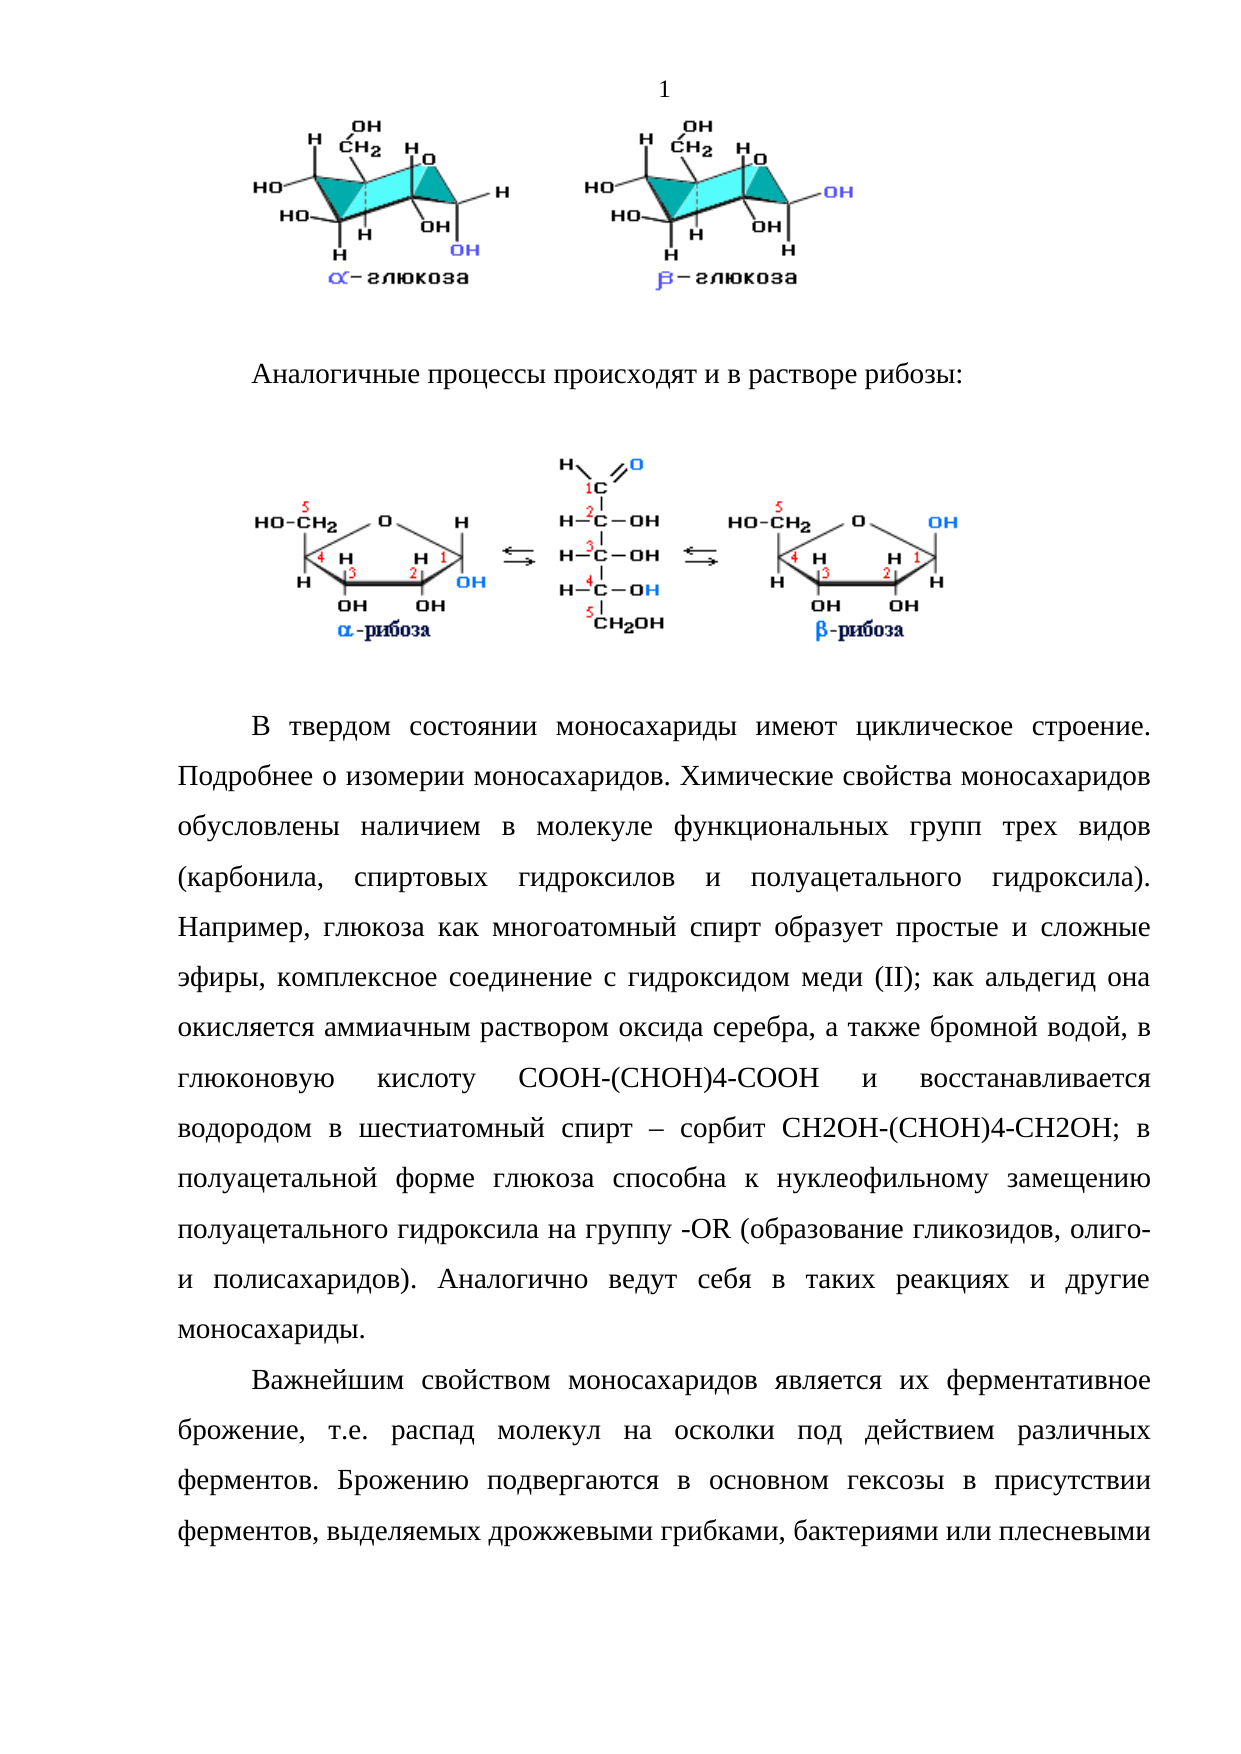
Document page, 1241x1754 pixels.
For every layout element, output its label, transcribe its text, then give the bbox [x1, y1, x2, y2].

picture [251, 118, 856, 292]
text Аналогичные процессы происходят и в растворе рибозы: [177, 356, 1152, 390]
picture [251, 456, 962, 643]
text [177, 1362, 1152, 1546]
text В твердом состоянии моносахариды имеют циклическое строение. Подробнее о изомерии моносахаридов. Химические свойства моносахаридов обусловлены наличием в молекуле функциональных групп трех видов (карбонила, спиртовых гидроксилов и полуацетального гидроксила). Например, глюкоза как многоатомный спирт образует простые и сложные эфиры, комплексное соединение с гидроксидом меди (II); как альдегид она окисляется аммиачным раствором оксида серебра, а также бромной водой, в глюконовую кислоту COOH-(CHOH)4-COOH и восстанавливается водородом в шестиатомный спирт – сорбит CH2OH-(CHOH)4-CH2OH; в полуацетальной форме глюкоза способна к нуклеофильному замещению полуацетального гидроксила на группу -OR (образование гликозидов, олиго- и полисахаридов). Аналогично ведут себя в таких реакциях и другие моносахариды. [177, 708, 1152, 1345]
